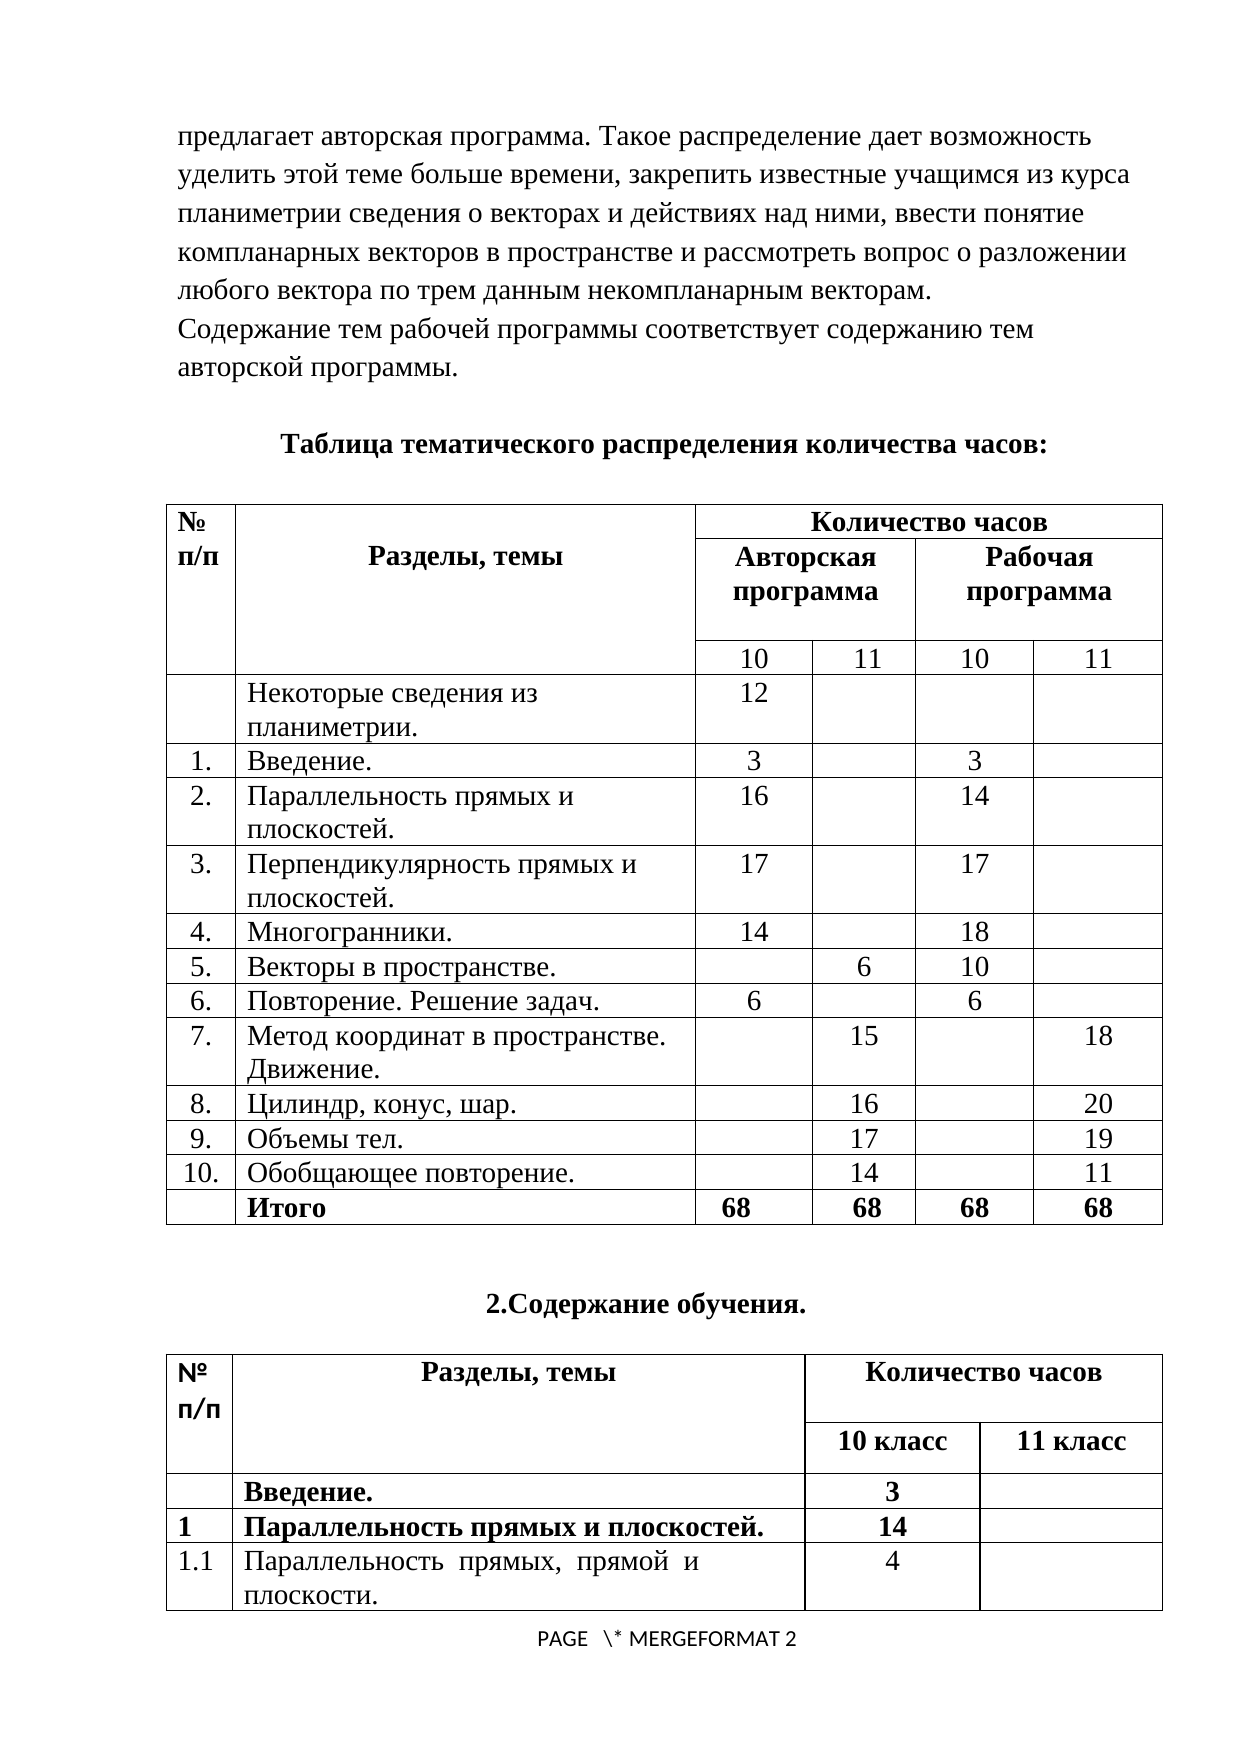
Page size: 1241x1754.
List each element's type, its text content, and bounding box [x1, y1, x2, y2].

text Таблица тематического распределения количества часов: [177, 426, 1152, 460]
table_cell 4 [806, 1543, 979, 1610]
table_cell Повторение. Решение задач. [236, 984, 695, 1017]
table_cell 16 [696, 778, 812, 845]
table_cell [167, 1474, 232, 1508]
table_cell 3. [167, 846, 235, 913]
table_cell [1034, 984, 1162, 1017]
table_cell [916, 1018, 1033, 1085]
table_cell 15 [813, 1018, 915, 1085]
table_cell 6 [916, 984, 1033, 1017]
list 2.Содержание обучения. [252, 1286, 1152, 1320]
table_cell 14 [696, 914, 812, 948]
table_cell Рабочая программа [916, 539, 1162, 640]
table_cell 16 [813, 1086, 915, 1120]
table_cell Многогранники. [236, 914, 695, 948]
table_cell 17 [696, 846, 812, 913]
table_cell Объемы тел. [236, 1121, 695, 1154]
table_cell 3 [806, 1474, 979, 1508]
table_cell [1034, 949, 1162, 982]
table_cell 1 [167, 1509, 232, 1542]
table_header Разделы, темы [236, 505, 695, 674]
table_cell 10 [916, 949, 1033, 982]
table_cell [1034, 846, 1162, 913]
table_cell [813, 984, 915, 1017]
table_cell 68 [916, 1190, 1033, 1223]
table_header № п/п [167, 1355, 232, 1473]
table_cell 6. [167, 984, 235, 1017]
table_cell [813, 778, 915, 845]
table_cell 8. [167, 1086, 235, 1120]
table_cell 1. [167, 744, 235, 777]
table_cell [813, 846, 915, 913]
table_cell [167, 1190, 235, 1223]
table_cell [981, 1543, 1162, 1610]
table_cell [1034, 914, 1162, 948]
table_cell 11 [1034, 641, 1162, 674]
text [177, 118, 1152, 383]
table_cell 11 [1034, 1155, 1162, 1189]
table_cell 4. [167, 914, 235, 948]
table_cell 11 класс [981, 1423, 1162, 1473]
table_cell [813, 914, 915, 948]
table_cell 5. [167, 949, 235, 982]
table_cell 2. [167, 778, 235, 845]
table_cell [696, 949, 812, 982]
table_cell 68 [696, 1190, 812, 1223]
table_cell 18 [1034, 1018, 1162, 1085]
table_cell 3 [916, 744, 1033, 777]
table_cell [1034, 744, 1162, 777]
table_cell [916, 1155, 1033, 1189]
table_cell Векторы в пространстве. [236, 949, 695, 982]
table_cell 19 [1034, 1121, 1162, 1154]
table_cell 20 [1034, 1086, 1162, 1120]
table_cell 10 [696, 641, 812, 674]
table_cell [167, 675, 235, 742]
table_cell [981, 1474, 1162, 1508]
table_cell [696, 1121, 812, 1154]
table_cell 7. [167, 1018, 235, 1085]
table_cell Авторская программа [696, 539, 915, 640]
table_cell Обобщающее повторение. [236, 1155, 695, 1189]
table_cell Цилиндр, конус, шар. [236, 1086, 695, 1120]
table_cell [1034, 778, 1162, 845]
table_cell 68 [1034, 1190, 1162, 1223]
table_cell 11 [813, 641, 915, 674]
table_cell Некоторые сведения из планиметрии. [236, 675, 695, 742]
table_cell [1034, 675, 1162, 742]
table_cell 10 класс [806, 1423, 979, 1473]
table_header Количество часов [806, 1355, 1162, 1422]
table_cell [916, 675, 1033, 742]
table_cell 6 [813, 949, 915, 982]
table_cell 12 [696, 675, 812, 742]
table_cell Метод координат в пространстве. Движение. [236, 1018, 695, 1085]
table_cell 3 [696, 744, 812, 777]
table_cell Перпендикулярность прямых и плоскостей. [236, 846, 695, 913]
table_cell Параллельность прямых и плоскостей. [236, 778, 695, 845]
table_header № п/п [167, 505, 235, 674]
table_cell 17 [916, 846, 1033, 913]
table_cell Параллельность прямых, прямой и плоскости. [233, 1543, 804, 1610]
table_cell 10 [916, 641, 1033, 674]
table_cell Параллельность прямых и плоскостей. [233, 1509, 804, 1542]
table_cell 18 [916, 914, 1033, 948]
table_cell 10. [167, 1155, 235, 1189]
table_cell 17 [813, 1121, 915, 1154]
table_cell Введение. [236, 744, 695, 777]
table_cell [813, 675, 915, 742]
table_cell Итого [236, 1190, 695, 1223]
table_cell Введение. [233, 1474, 804, 1508]
table_cell 14 [806, 1509, 979, 1542]
table_cell [696, 1018, 812, 1085]
table_cell [696, 1155, 812, 1189]
table_cell [981, 1509, 1162, 1542]
table_cell 6 [696, 984, 812, 1017]
table_cell 14 [813, 1155, 915, 1189]
table_header Разделы, темы [233, 1355, 804, 1473]
table_cell [916, 1121, 1033, 1154]
table_header Количество часов [696, 505, 1162, 538]
table_cell [916, 1086, 1033, 1120]
table_cell 1.1 [167, 1543, 232, 1610]
table_cell [813, 744, 915, 777]
table_cell 14 [916, 778, 1033, 845]
table_cell 68 [813, 1190, 915, 1223]
table_cell 9. [167, 1121, 235, 1154]
table_cell [696, 1086, 812, 1120]
